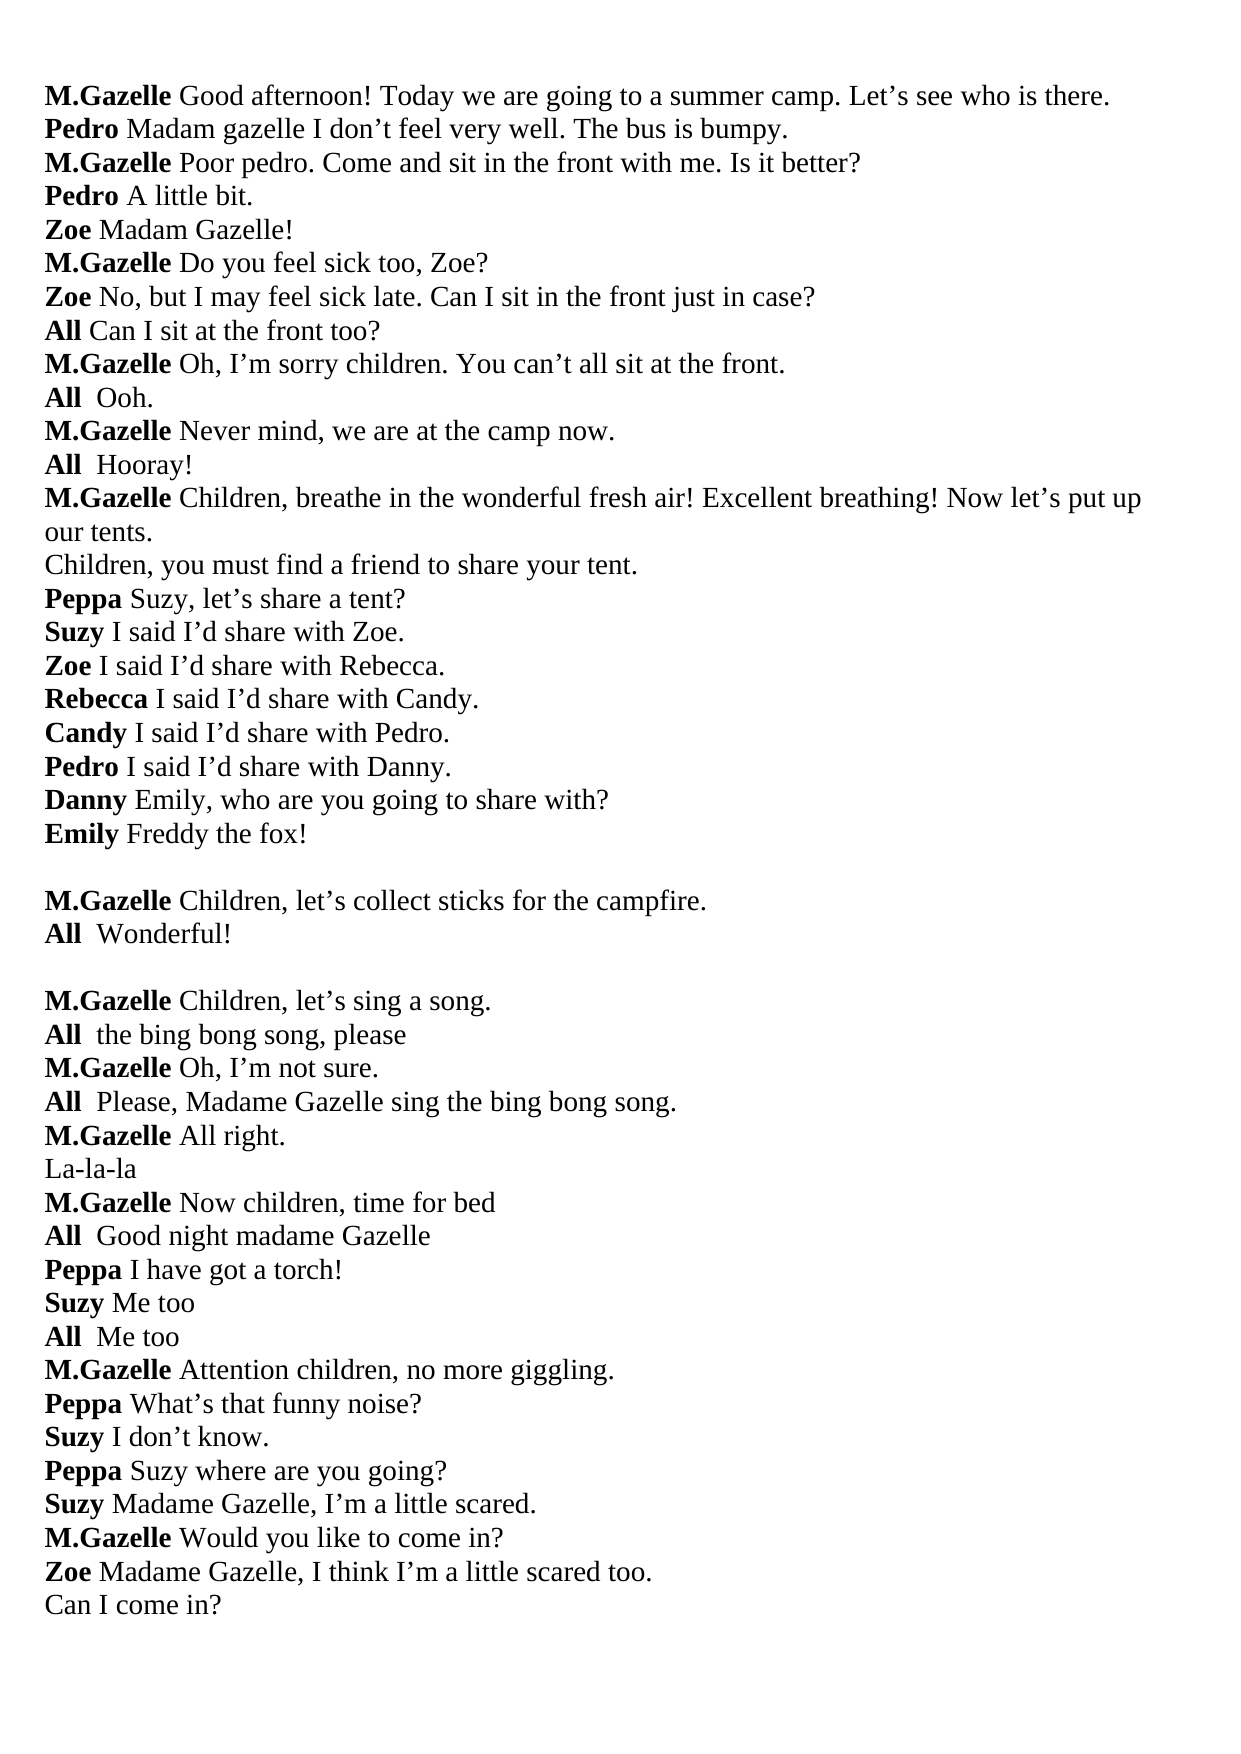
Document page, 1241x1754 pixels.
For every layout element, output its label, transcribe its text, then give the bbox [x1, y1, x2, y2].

text Emily Freddy the fox! [44, 816, 1181, 849]
text All Ooh. [44, 380, 1181, 413]
text M.Gazelle All right. [44, 1118, 1181, 1151]
text Peppa What’s that funny noise? [44, 1386, 1181, 1419]
text Can I come in? [44, 1587, 1181, 1621]
text Zoe No, but I may feel sick late. Can I sit in the front just in case? [44, 279, 1181, 313]
text M.Gazelle Now children, time for bed [44, 1185, 1181, 1218]
text M.Gazelle Would you like to come in? [44, 1520, 1181, 1554]
text Suzy I said I’d share with Zoe. [44, 614, 1181, 648]
text Pedro Madam gazelle I don’t feel very well. The bus is bumpy. [44, 111, 1181, 145]
text Children, you must find a friend to share your tent. [44, 547, 1181, 581]
text Zoe Madam Gazelle! [44, 212, 1181, 246]
text Rebecca I said I’d share with Candy. [44, 682, 1181, 715]
text Suzy Madame Gazelle, I’m a little scared. [44, 1487, 1181, 1520]
text Peppa I have got a torch! [44, 1252, 1181, 1285]
text Zoe Madame Gazelle, I think I’m a little scared too. [44, 1554, 1181, 1587]
text Peppa Suzy, let’s share a tent? [44, 581, 1181, 614]
text M.Gazelle Good afternoon! Today we are going to a summer camp. Let’s see who is there. [44, 78, 1181, 111]
text M.Gazelle Oh, I’m not sure. [44, 1051, 1181, 1084]
text Suzy I don’t know. [44, 1419, 1181, 1453]
text La-la-la [44, 1151, 1181, 1185]
text All the bing bong song, please [44, 1017, 1181, 1051]
text M.Gazelle Do you feel sick too, Zoe? [44, 246, 1181, 279]
text M.Gazelle Poor pedro. Come and sit in the front with me. Is it better? [44, 145, 1181, 178]
text All Me too [44, 1319, 1181, 1352]
text Suzy Me too [44, 1285, 1181, 1319]
text M.Gazelle Children, let’s collect sticks for the campfire. [44, 883, 1181, 916]
text Candy I said I’d share with Pedro. [44, 715, 1181, 749]
text Danny Emily, who are you going to share with? [44, 782, 1181, 816]
text All Can I sit at the front too? [44, 313, 1181, 346]
text M.Gazelle Never mind, we are at the camp now. [44, 413, 1181, 447]
text M.Gazelle Attention children, no more giggling. [44, 1352, 1181, 1386]
text Zoe I said I’d share with Rebecca. [44, 648, 1181, 682]
text Pedro I said I’d share with Danny. [44, 749, 1181, 782]
text M.Gazelle Children, breathe in the wonderful fresh air! Excellent breathing! Now let’s put up our tents. [44, 480, 1181, 547]
text All Hooray! [44, 447, 1181, 480]
text All Good night madame Gazelle [44, 1218, 1181, 1252]
text Peppa Suzy where are you going? [44, 1453, 1181, 1487]
text M.Gazelle Children, let’s sing a song. [44, 983, 1181, 1017]
text Pedro A little bit. [44, 178, 1181, 212]
text M.Gazelle Oh, I’m sorry children. You can’t all sit at the front. [44, 346, 1181, 380]
text All Please, Madame Gazelle sing the bing bong song. [44, 1084, 1181, 1118]
text All Wonderful! [44, 916, 1181, 950]
